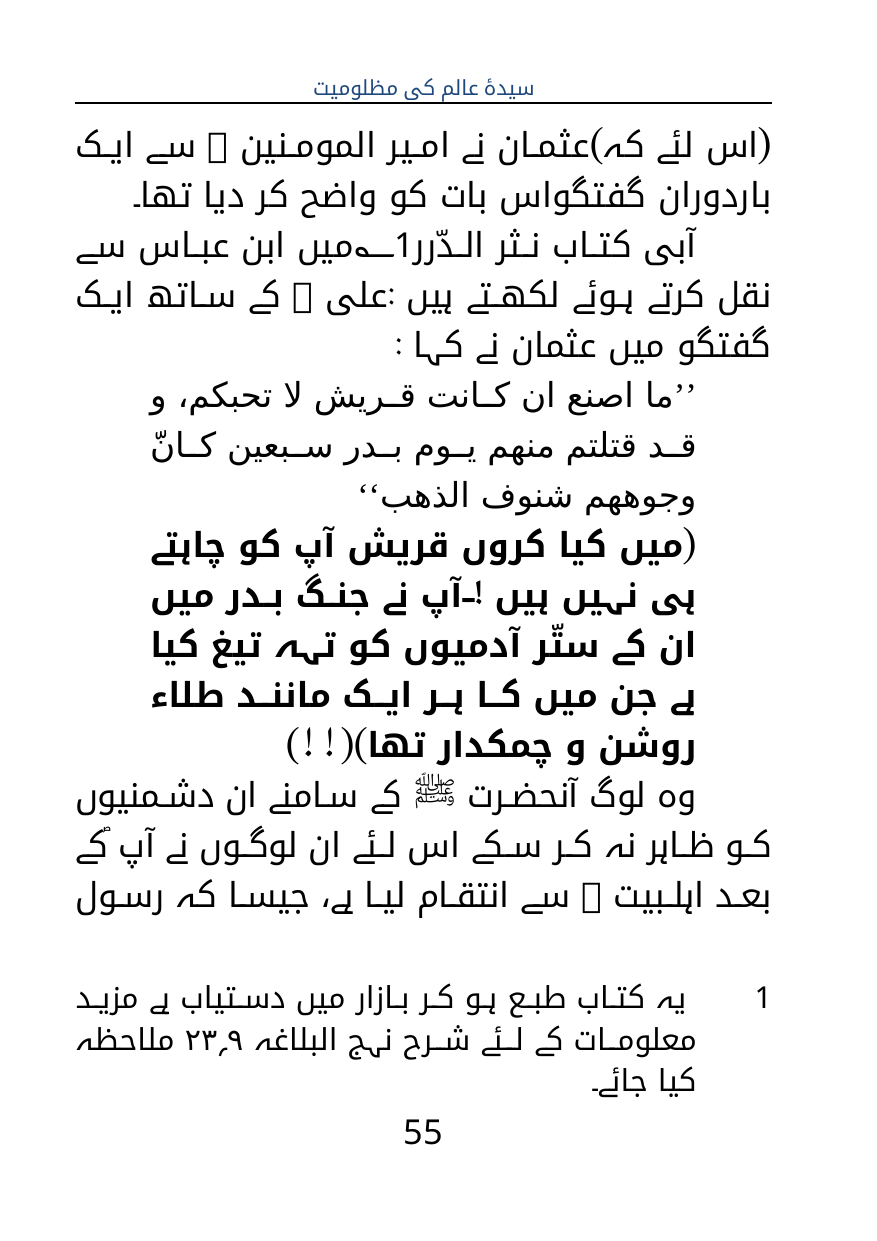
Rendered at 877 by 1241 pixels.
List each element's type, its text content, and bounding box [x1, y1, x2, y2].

text (میں کیا کروں قریش آپ کو چاہتے ہی نہیں ہیں !آپ نے جنگ بدر میں ان کے ستّر آدمیوں کو تہہ تیغ کیا ہے جن میں کا ہر ایک مانند طلاء روشن و چمکدار تھا)(!!) [150, 517, 697, 767]
text ’’ما اصنع ان کانت قریش لا تحبکم، و قد قتلتم منھم یوم بدر سبعین کانّ وجوھھم شنوف الذھب‘‘ [150, 367, 697, 517]
text آبی کتاب نثر الدّرر؎میں ابن عباس سے نقل کرتے ہوئے لکھتے ہیں :علی ﷣ کے ساتھ ایک گفتگو میں عثمان نے کہا : [75, 217, 772, 367]
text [75, 767, 772, 917]
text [75, 117, 772, 217]
